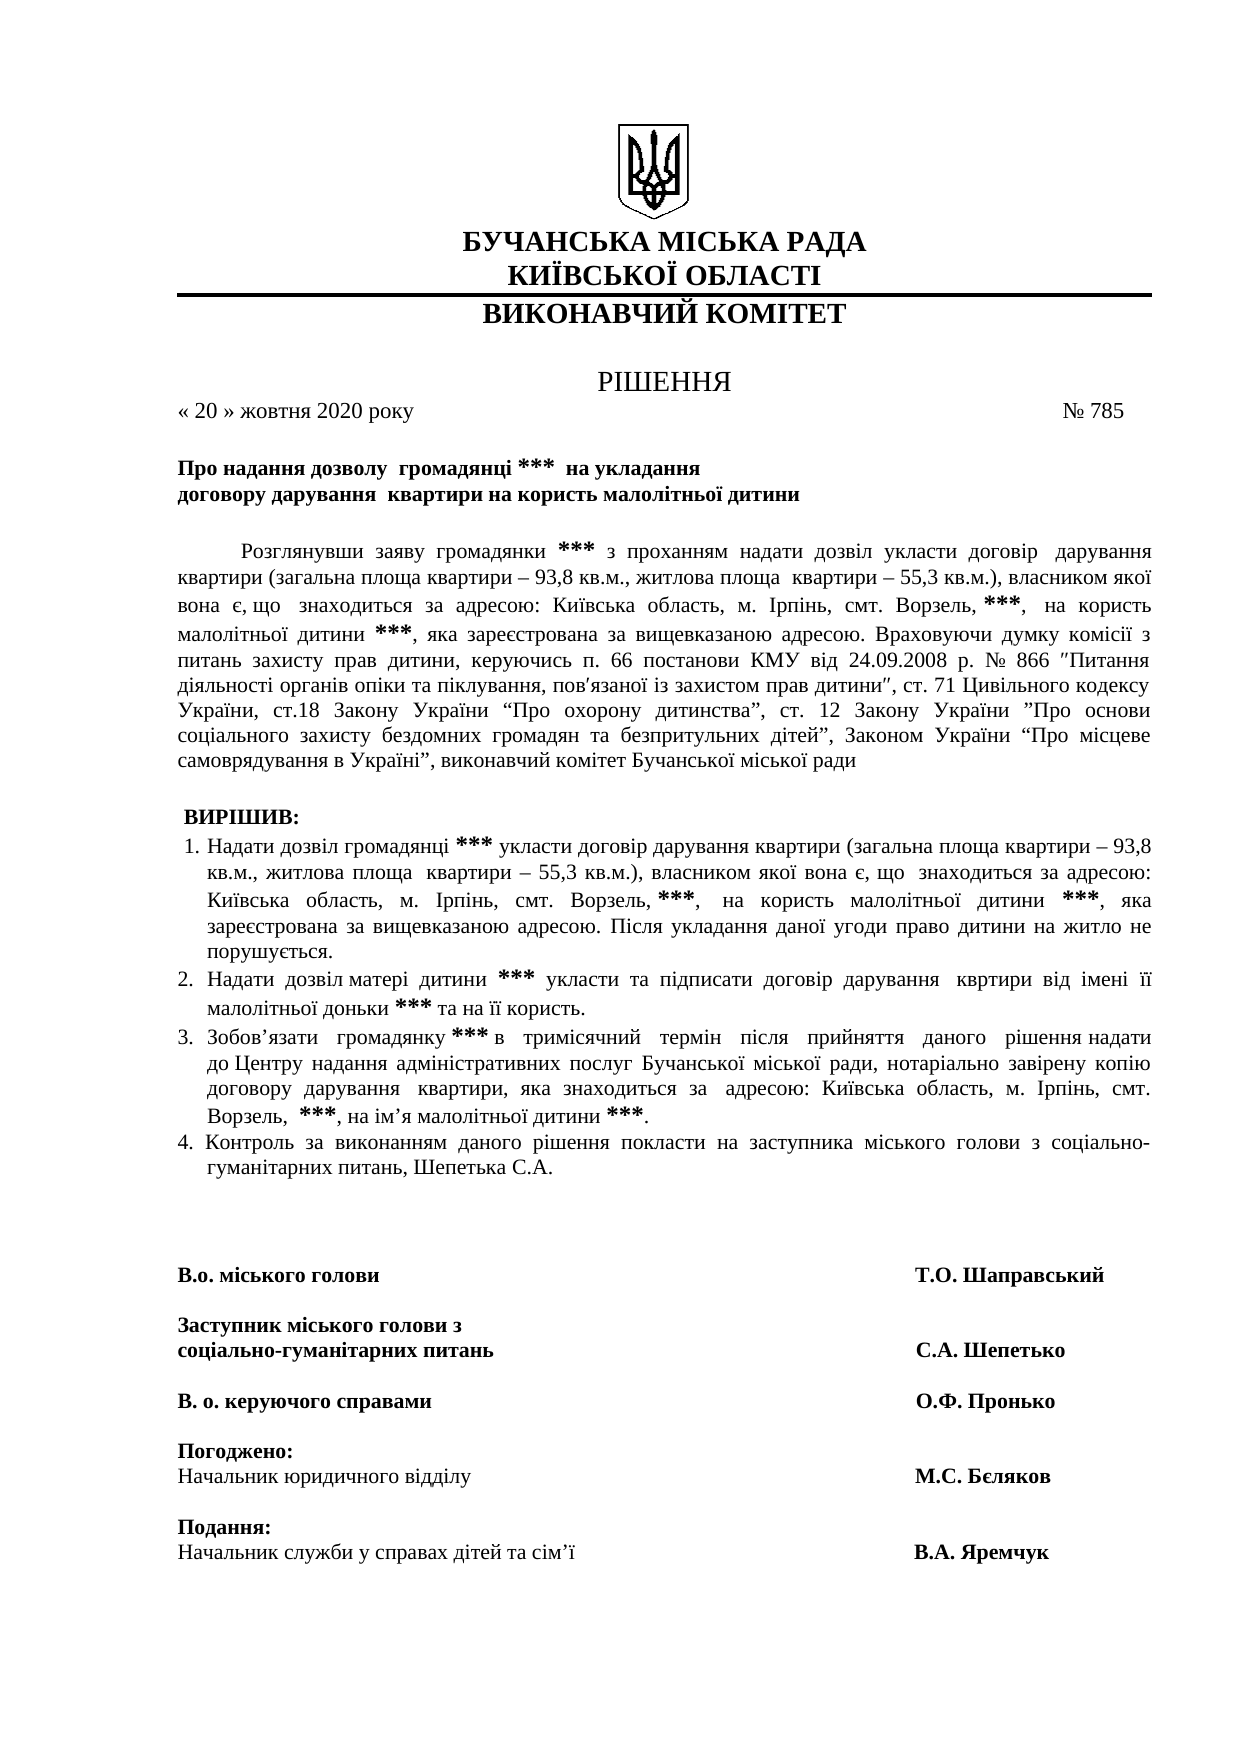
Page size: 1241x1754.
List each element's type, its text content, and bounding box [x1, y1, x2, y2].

text « 20 » жовтня 2020 року № 785 [177, 397, 1152, 424]
text Начальник служби у справах дітей та сім’ї В.А. Яремчук [118, 1539, 1152, 1564]
text Заступник міського голови з [177, 1312, 1152, 1337]
text 4. Контроль за виконанням даного рішення покласти на заступника міського голови з соціально-гуманітарних питань, Шепетька С.А. [177, 1129, 1152, 1179]
text 3. Зобов’язати громадянку *** в тримісячний термін після прийняття даного рішення надати до Центру надання адміністративних послуг Бучанської міської ради, нотаріально завірену копію договору дарування квартири, яка знаходиться за адресою: Київська область, м. Ірпінь, смт. Ворзель, ***, на ім’я малолітньої дитини ***. [177, 1021, 1152, 1129]
text Про надання дозволу громадянці *** на укладання [177, 452, 1152, 481]
text соціально-гуманітарних питань С.А. Шепетько [177, 1337, 1152, 1363]
text Розглянувши заяву громадянки *** з проханням надати дозвіл укласти договір дарування квартири (загальна площа квартири – 93,8 кв.м., житлова площа квартири – 55,3 кв.м.), власником якої вона є, що знаходиться за адресою: Київська область, м. Ірпінь, смт. Ворзель, ***, на користь малолітньої дитини ***, яка зареєстрована за вищевказаною адресою. Враховуючи думку комісії з питань захисту прав дитини, керуючись п. 66 постанови КМУ від 24.09.2008 р. № 866 ″Питання діяльності органів опіки та піклування, пов′язаної із захистом прав дитини″, ст. 71 Цивільного кодексу України, ст.18 Закону України “Про охорону дитинства”, ст. 12 Закону України ”Про основи соціального захисту бездомних громадян та безпритульних дітей”, Законом України “Про місцеве самоврядування в Україні”, виконавчий комітет Бучанської міської ради [177, 535, 1152, 773]
text В. о. керуючого справами О.Ф. Пронько [177, 1388, 1152, 1413]
text Начальник юридичного відділу М.С. Бєляков [177, 1463, 1152, 1489]
text РІШЕННЯ [177, 364, 1152, 397]
text КИЇВСЬКОЇ ОБЛАСТІ [177, 258, 1152, 293]
text 2. Надати дозвіл матері дитини *** укласти та підписати договір дарування квртири від імені її малолітньої доньки *** та на її користь. [177, 963, 1152, 1021]
text ВИКОНАВЧИЙ КОМІТЕТ [177, 297, 1152, 330]
text В.о. міського голови Т.О. Шаправський [177, 1262, 1152, 1287]
text договору дарування квартири на користь малолітньої дитини [177, 481, 1152, 506]
text Погоджено: [177, 1438, 1152, 1463]
text БУЧАНСЬКА МІСЬКА РАДА [177, 224, 1152, 258]
text ВИРІШИВ: [177, 801, 1152, 830]
list Надати дозвіл громадянці *** укласти договір дарування квартири (загальна площа квартири – 93,8 кв.м., житлова площа квартири – 55,3 кв.м.), власником якої вона є, що знаходиться за адресою: Київська область, м. Ірпінь, смт. Ворзель, ***, на користь малолітньої дитини ***, яка зареєстрована за вищевказаною адресою. Після укладання даної угоди право дитини на житло не порушується. [183, 830, 1152, 963]
text Подання: [177, 1514, 1152, 1539]
